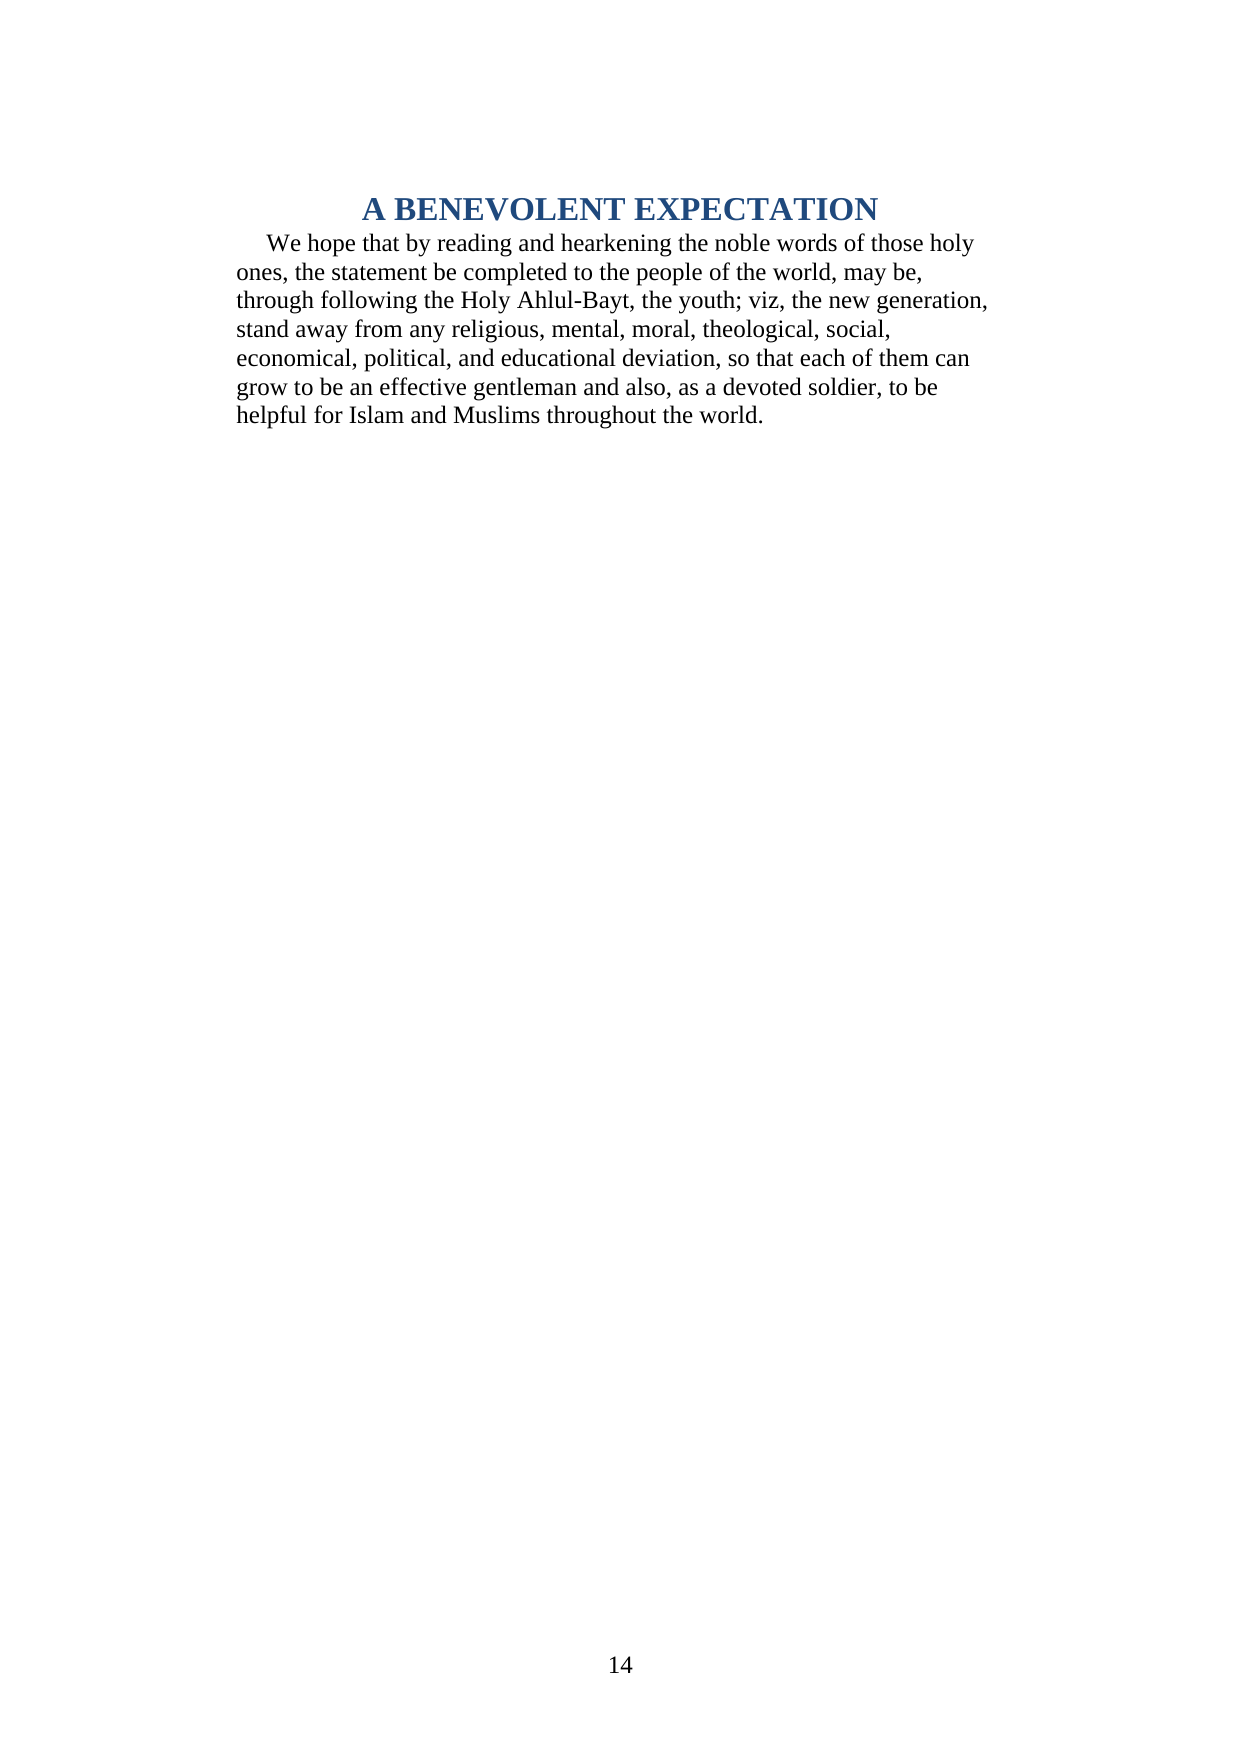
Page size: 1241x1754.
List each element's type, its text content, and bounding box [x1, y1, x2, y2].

subtitle A BENEVOLENT EXPECTATION [236, 190, 1004, 228]
text We hope that by reading and hearkening the noble words of those holy ones, the statement be completed to the people of the world, may be, through following the Holy Ahlul-Bayt, the youth; viz, the new generation, stand away from any religious, mental, moral, theological, social, economical, political, and educational deviation, so that each of them can grow to be an effective gentleman and also, as a devoted soldier, to be helpful for Islam and Muslims throughout the world. [236, 228, 1004, 429]
